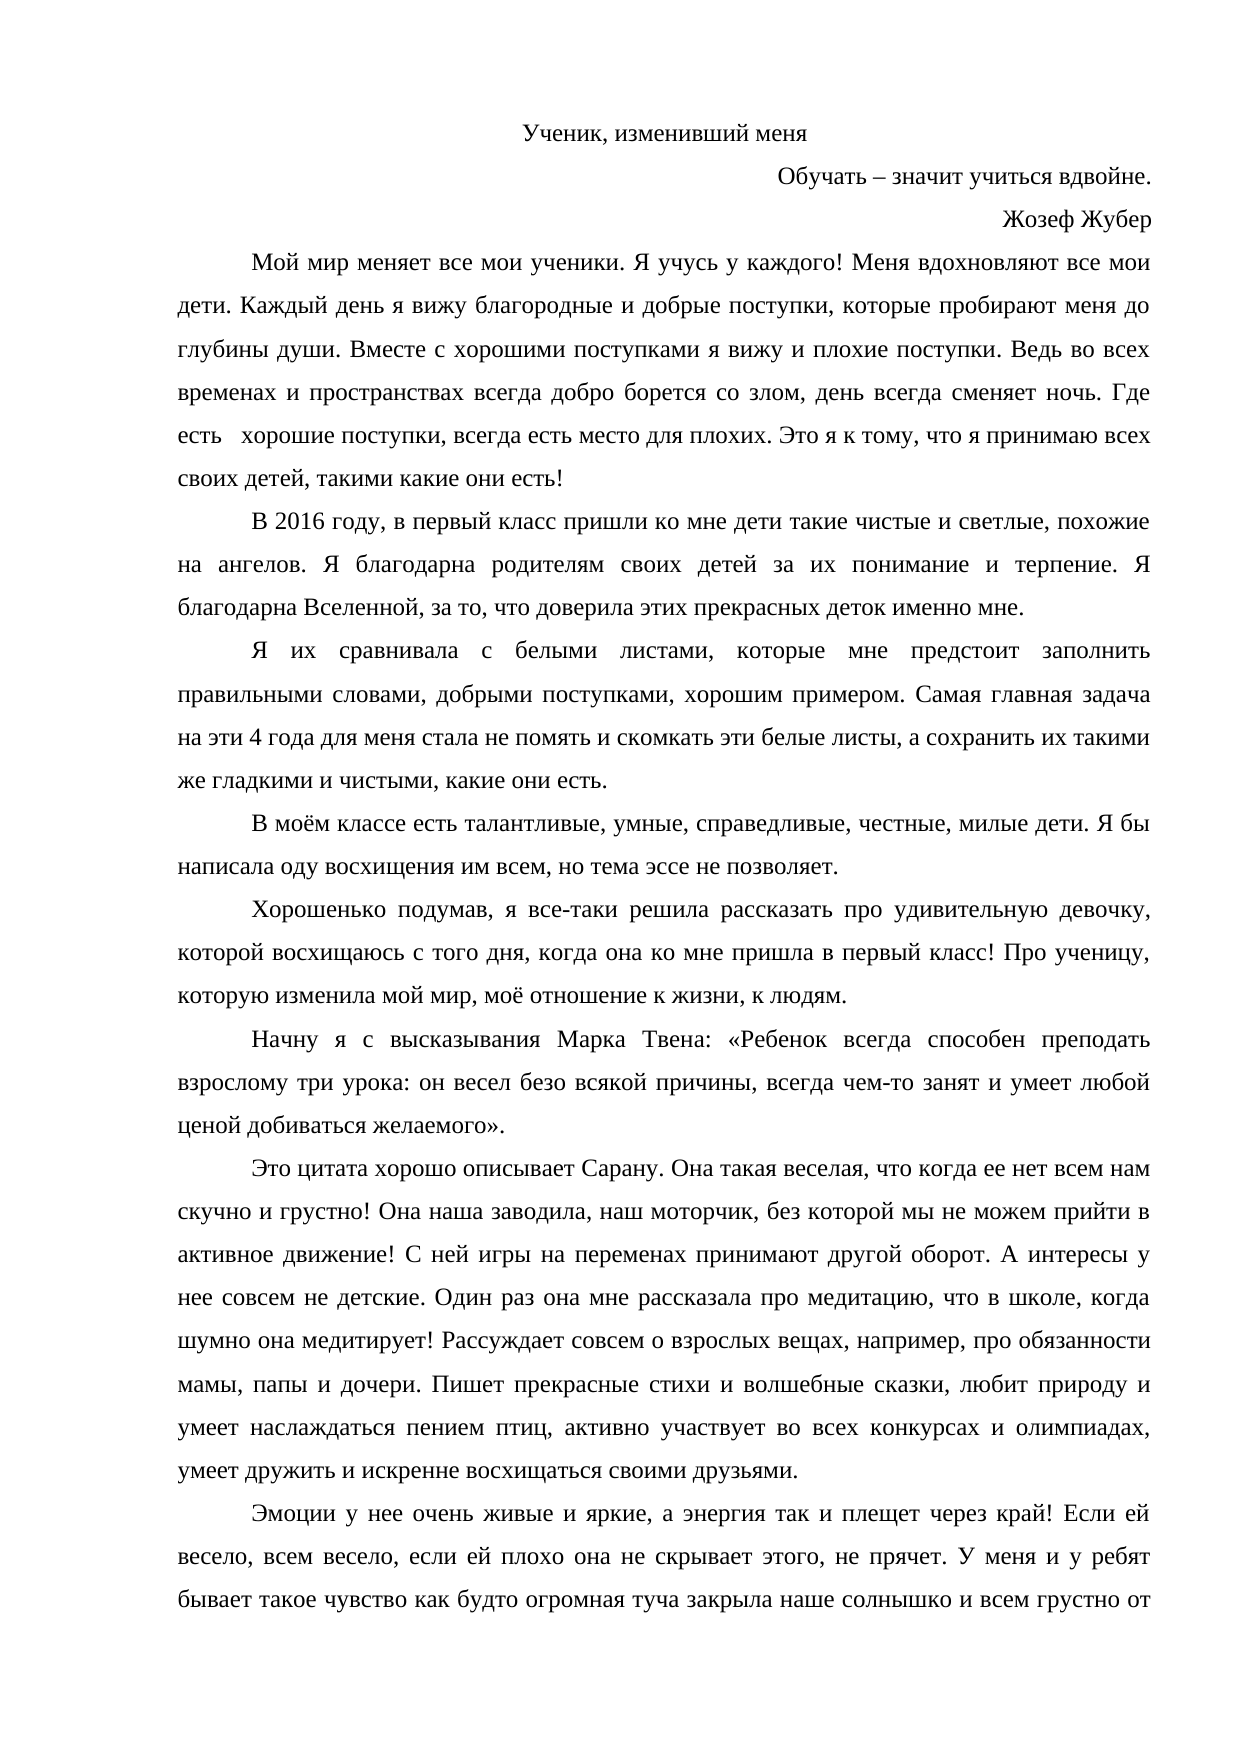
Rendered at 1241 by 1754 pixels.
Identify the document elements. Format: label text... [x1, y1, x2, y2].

text Обучать – значит учиться вдвойне. [177, 161, 1152, 190]
text Хорошенько подумав, я все-таки решила рассказать про удивительную девочку, которой восхищаюсь с того дня, когда она ко мне пришла в первый класс! Про ученицу, которую изменила мой мир, моё отношение к жизни, к людям. [177, 894, 1152, 1009]
text Это цитата хорошо описывает Сарану. Она такая веселая, что когда ее нет всем нам скучно и грустно! Она наша заводила, наш моторчик, без которой мы не можем прийти в активное движение! С ней игры на переменах принимают другой оборот. А интересы у нее совсем не детские. Один раз она мне рассказала про медитацию, что в школе, когда шумно она медитирует! Рассуждает совсем о взрослых вещах, например, про обязанности мамы, папы и дочери. Пишет прекрасные стихи и волшебные сказки, любит природу и умеет наслаждаться пением птиц, активно участвует во всех конкурсах и олимпиадах, умеет дружить и искренне восхищаться своими друзьями. [177, 1153, 1152, 1484]
text Начну я с высказывания Марка Твена: «Ребенок всегда способен преподать взрослому три урока: он весел безо всякой причины, всегда чем-то занят и умеет любой ценой добиваться желаемого». [177, 1024, 1152, 1139]
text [177, 1498, 1152, 1613]
text Я их сравнивала с белыми листами, которые мне предстоит заполнить правильными словами, добрыми поступками, хорошим примером. Самая главная задача на эти 4 года для меня стала не помять и скомкать эти белые листы, а сохранить их такими же гладкими и чистыми, какие они есть. [177, 636, 1152, 794]
text В моём классе есть талантливые, умные, справедливые, честные, милые дети. Я бы написала оду восхищения им всем, но тема эссе не позволяет. [177, 808, 1152, 880]
text Ученик, изменивший меня [177, 118, 1152, 147]
text В 2016 году, в первый класс пришли ко мне дети такие чистые и светлые, похожие на ангелов. Я благодарна родителям своих детей за их понимание и терпение. Я благодарна Вселенной, за то, что доверила этих прекрасных деток именно мне. [177, 506, 1152, 621]
text Мой мир меняет все мои ученики. Я учусь у каждого! Меня вдохновляют все мои дети. Каждый день я вижу благородные и добрые поступки, которые пробирают меня до глубины души. Вместе с хорошими поступками я вижу и плохие поступки. Ведь во всех временах и пространствах всегда добро борется со злом, день всегда сменяет ночь. Где есть хорошие поступки, всегда есть место для плохих. Это я к тому, что я принимаю всех своих детей, такими какие они есть! [177, 247, 1152, 492]
text Жозеф Жубер [177, 204, 1152, 233]
